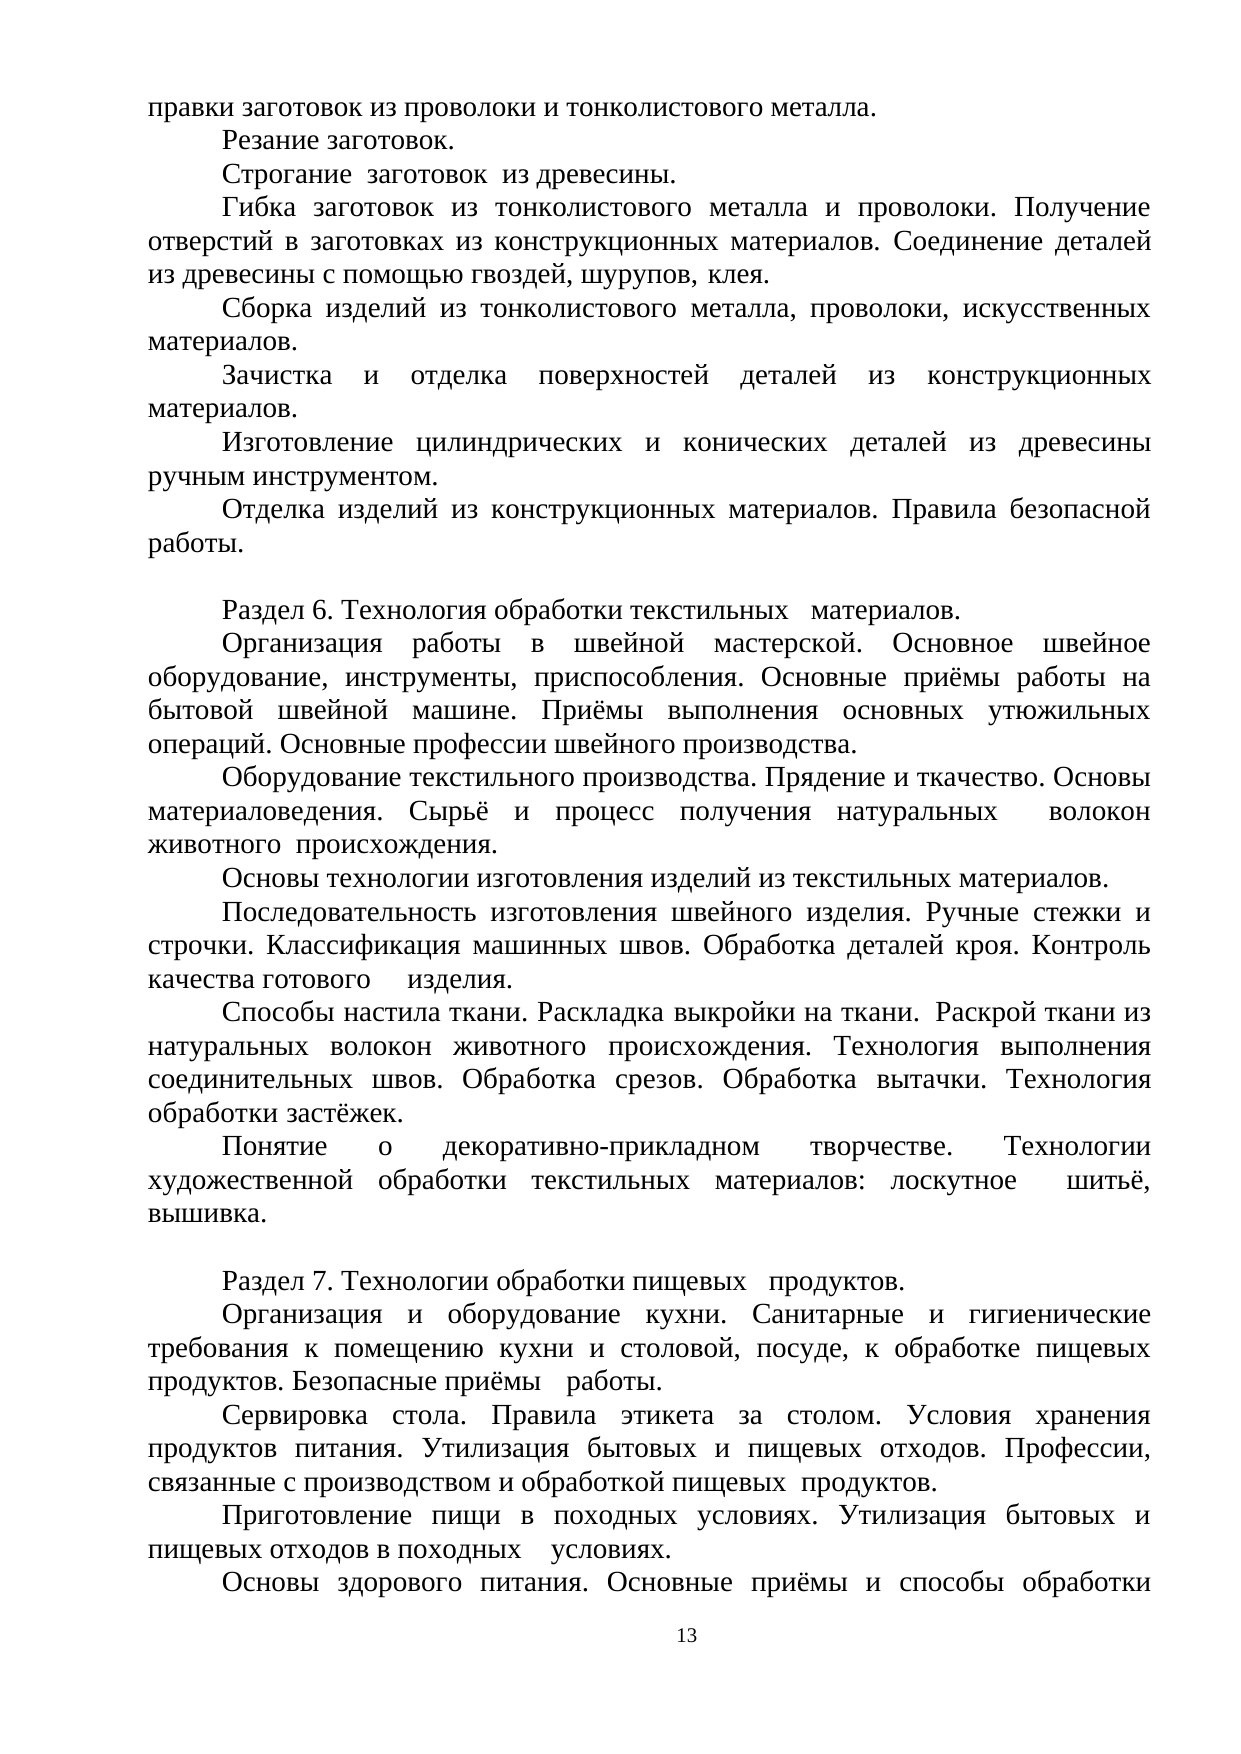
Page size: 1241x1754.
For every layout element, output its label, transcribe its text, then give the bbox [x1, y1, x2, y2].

text Организация и оборудование кухни. Санитарные и гигиенические требования к помещению кухни и столовой, посуде, к обработке пищевых продуктов. Безопасные приёмы работы. [148, 1296, 1152, 1397]
text Отделка изделий из конструкционных материалов. Правила безопасной работы. [148, 491, 1152, 558]
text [148, 89, 1152, 122]
text Сервировка стола. Правила этикета за столом. Условия хранения продуктов питания. Утилизация бытовых и пищевых отходов. Профессии, связанные с производством и обработкой пищевых продуктов. [148, 1397, 1152, 1497]
text Понятие о декоративно-прикладном творчестве. Технологии художественной обработки текстильных материалов: лоскутное шитьё, вышивка. [148, 1128, 1152, 1229]
text Приготовление пищи в походных условиях. Утилизация бытовых и пищевых отходов в походных условиях. [148, 1497, 1152, 1564]
text Раздел 6. Технология обработки текстильных материалов. [148, 592, 1152, 625]
text Основы технологии изготовления изделий из текстильных материалов. [148, 860, 1152, 894]
text Гибка заготовок из тонколистового металла и проволоки. Получение отверстий в заготовках из конструкционных материалов. Соединение деталей из древесины с помощью гвоздей, шурупов, клея. [148, 189, 1152, 290]
text Строгание заготовок из древесины. [148, 156, 1152, 189]
text Организация работы в швейной мастерской. Основное швейное оборудование, инструменты, приспособления. Основные приёмы работы на бытовой швейной машине. Приёмы выполнения основных утюжильных операций. Основные профессии швейного производства. [148, 625, 1152, 759]
text Сборка изделий из тонколистового металла, проволоки, искусственных материалов. [148, 290, 1152, 357]
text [148, 1564, 1152, 1598]
text Зачистка и отделка поверхностей деталей из конструкционных материалов. [148, 357, 1152, 424]
text Изготовление цилиндрических и конических деталей из древесины ручным инструментом. [148, 424, 1152, 491]
text Раздел 7. Технологии обработки пищевых продуктов. [148, 1263, 1152, 1296]
text Оборудование текстильного производства. Прядение и ткачество. Основы материаловедения. Сырьё и процесс получения натуральных волокон животного происхождения. [148, 759, 1152, 860]
text Способы настила ткани. Раскладка выкройки на ткани. Раскрой ткани из натуральных волокон животного происхождения. Технология выполнения соединительных швов. Обработка срезов. Обработка вытачки. Технология обработки застёжек. [148, 994, 1152, 1128]
text Последовательность изготовления швейного изделия. Ручные стежки и строчки. Классификация машинных швов. Обработка деталей кроя. Контроль качества готового изделия. [148, 894, 1152, 994]
text Резание заготовок. [148, 122, 1152, 156]
